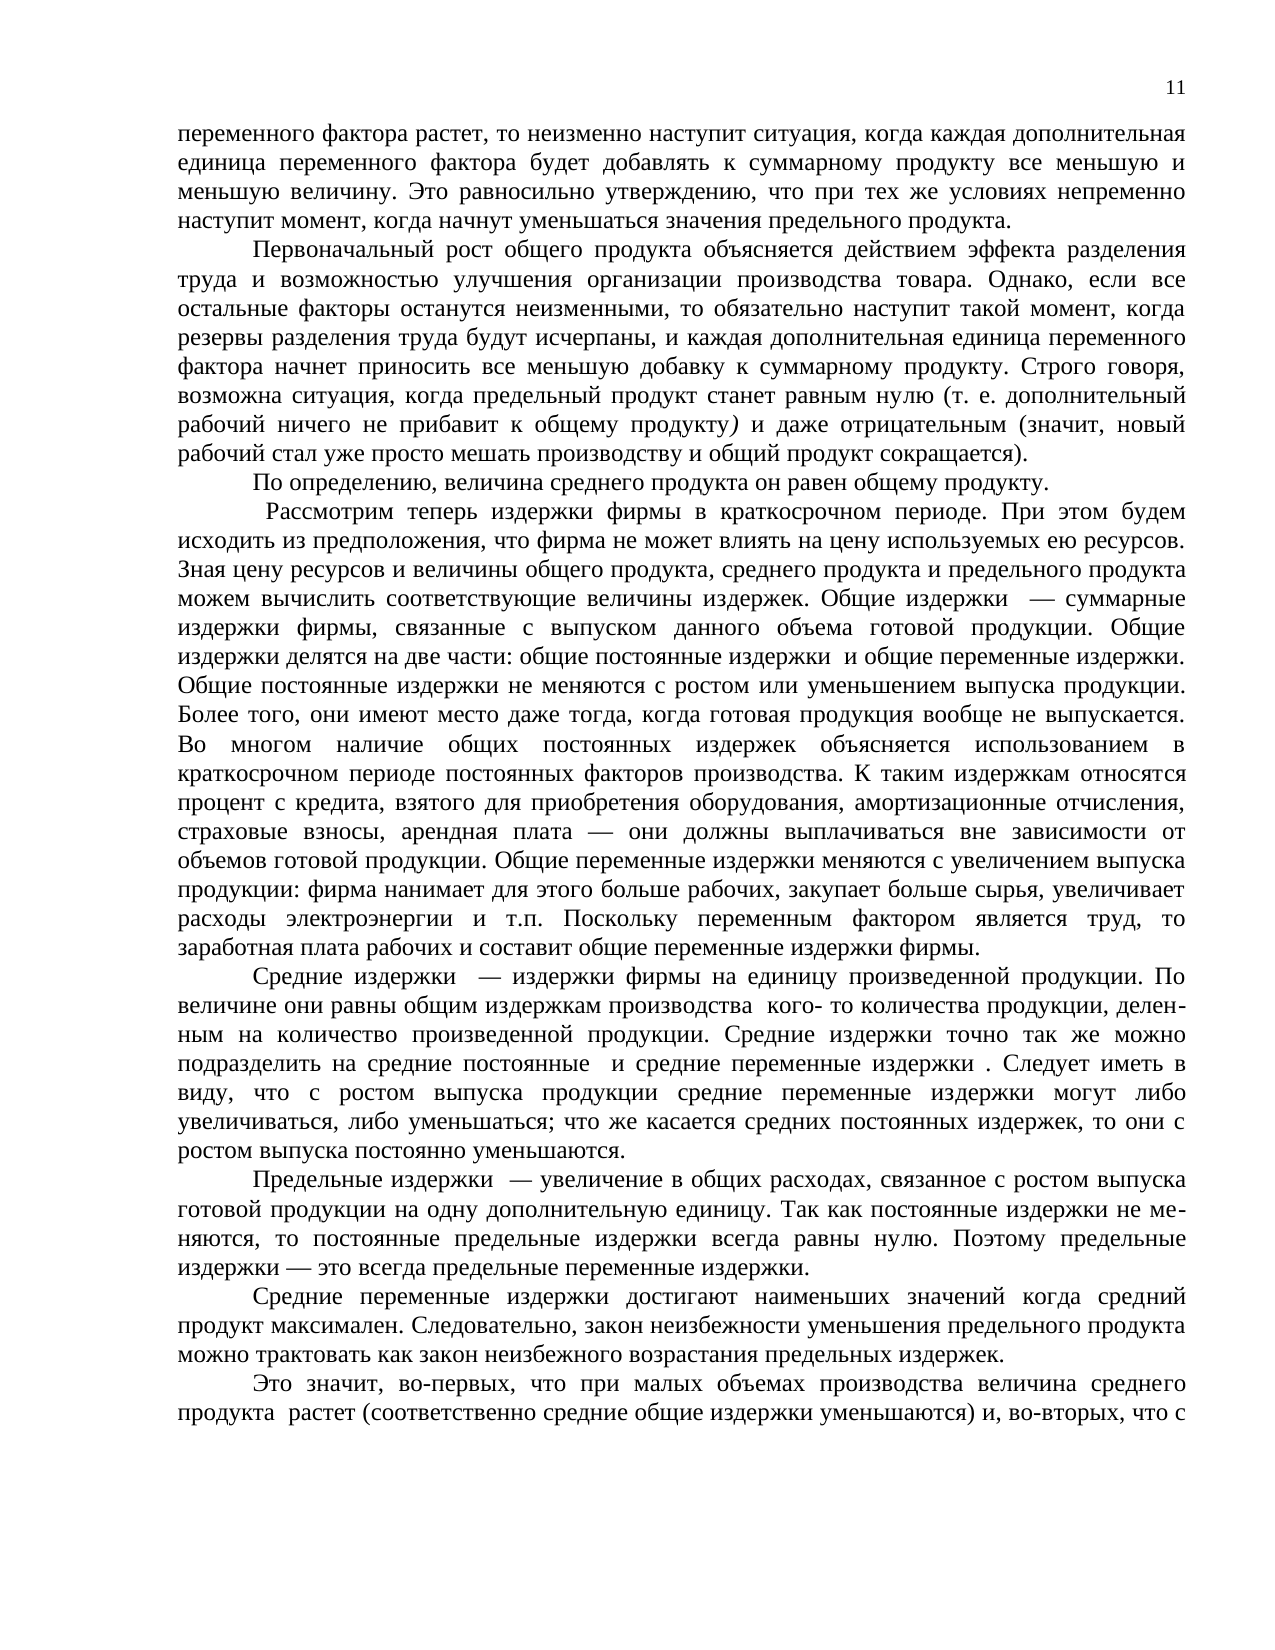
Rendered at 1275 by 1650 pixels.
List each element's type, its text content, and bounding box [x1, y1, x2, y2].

text По определению, величина среднего продукта он равен общему продукту. [177, 467, 1186, 496]
text Рассмотрим теперь издержки фирмы в краткосрочном периоде. При этом будем исходить из предположения, что фирма не может влиять на цену используемых ею ресурсов. Зная цену ресурсов и величины общего продукта, среднего продукта и предельного продукта можем вычислить соответствующие величины издержек. Общие издержки — суммарные издержки фирмы, связанные с выпуском данного объема готовой продукции. Общие издержки делятся на две части: общие постоянные издержки и общие переменные издержки. Общие постоянные издержки не меняются с ростом или уменьшением выпуска продукции. Более того, они имеют место даже тогда, когда готовая продукция вообще не выпускается. Во многом наличие общих постоянных издержек объясняется использованием в краткосрочном периоде постоянных факторов производства. К таким издержкам относятся процент с кредита, взятого для приобретения оборудования, амортизационные отчисления, страховые взносы, арендная плата — они должны выплачиваться вне зависимости от объемов готовой продукции. Общие переменные издержки меняются с увеличением выпуска продукции: фирма нанимает для этого больше рабочих, закупает больше сырья, увеличивает расходы электроэнергии и т.п. Поскольку переменным фактором является труд, то заработная плата рабочих и составит общие переменные издержки фирмы. [177, 496, 1186, 961]
text Средние переменные издержки достигают наименьших значений когда средний продукт максимален. Следовательно, закон неизбежности уменьшения предельного продукта можно трактовать как закон неизбежного возрастания предельных издержек. [177, 1281, 1186, 1368]
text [177, 1368, 1186, 1426]
text Средние издержки — издержки фирмы на единицу произведенной продукции. По величине они равны общим издержкам производства кого- то количества продукции, деленным на количество произведенной продукции. Средние издержки точно так же можно подразделить на средние постоянные и средние переменные издержки . Следует иметь в виду, что с ростом выпуска продукции средние переменные издержки могут либо увеличиваться, либо уменьшаться; что же касается средних постоянных издержек, то они с ростом выпуска постоянно уменьшаются. [177, 961, 1186, 1164]
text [177, 118, 1186, 234]
text Первоначальный рост общего продукта объясняется действием эффекта разделения труда и возможностью улучшения организации производства товара. Однако, если все остальные факторы останутся неизменными, то обязательно наступит такой момент, когда резервы разделения труда будут исчерпаны, и каждая дополнительная единица переменного фактора начнет приносить все меньшую добавку к суммарному продукту. Строго говоря, возможна ситуация, когда предельный продукт станет равным нулю (т. е. дополнительный рабочий ничего не прибавит к общему продукту) и даже отрицательным (значит, новый рабочий стал уже просто мешать производству и общий продукт сокращается). [177, 234, 1186, 467]
text Предельные издержки — увеличение в общих расходах, связанное с ростом выпуска готовой продукции на одну дополнительную единицу. Так как постоянные издержки не меняются, то постоянные предельные издержки всегда равны нулю. Поэтому предельные издержки — это всегда предельные переменные издержки. [177, 1164, 1186, 1281]
